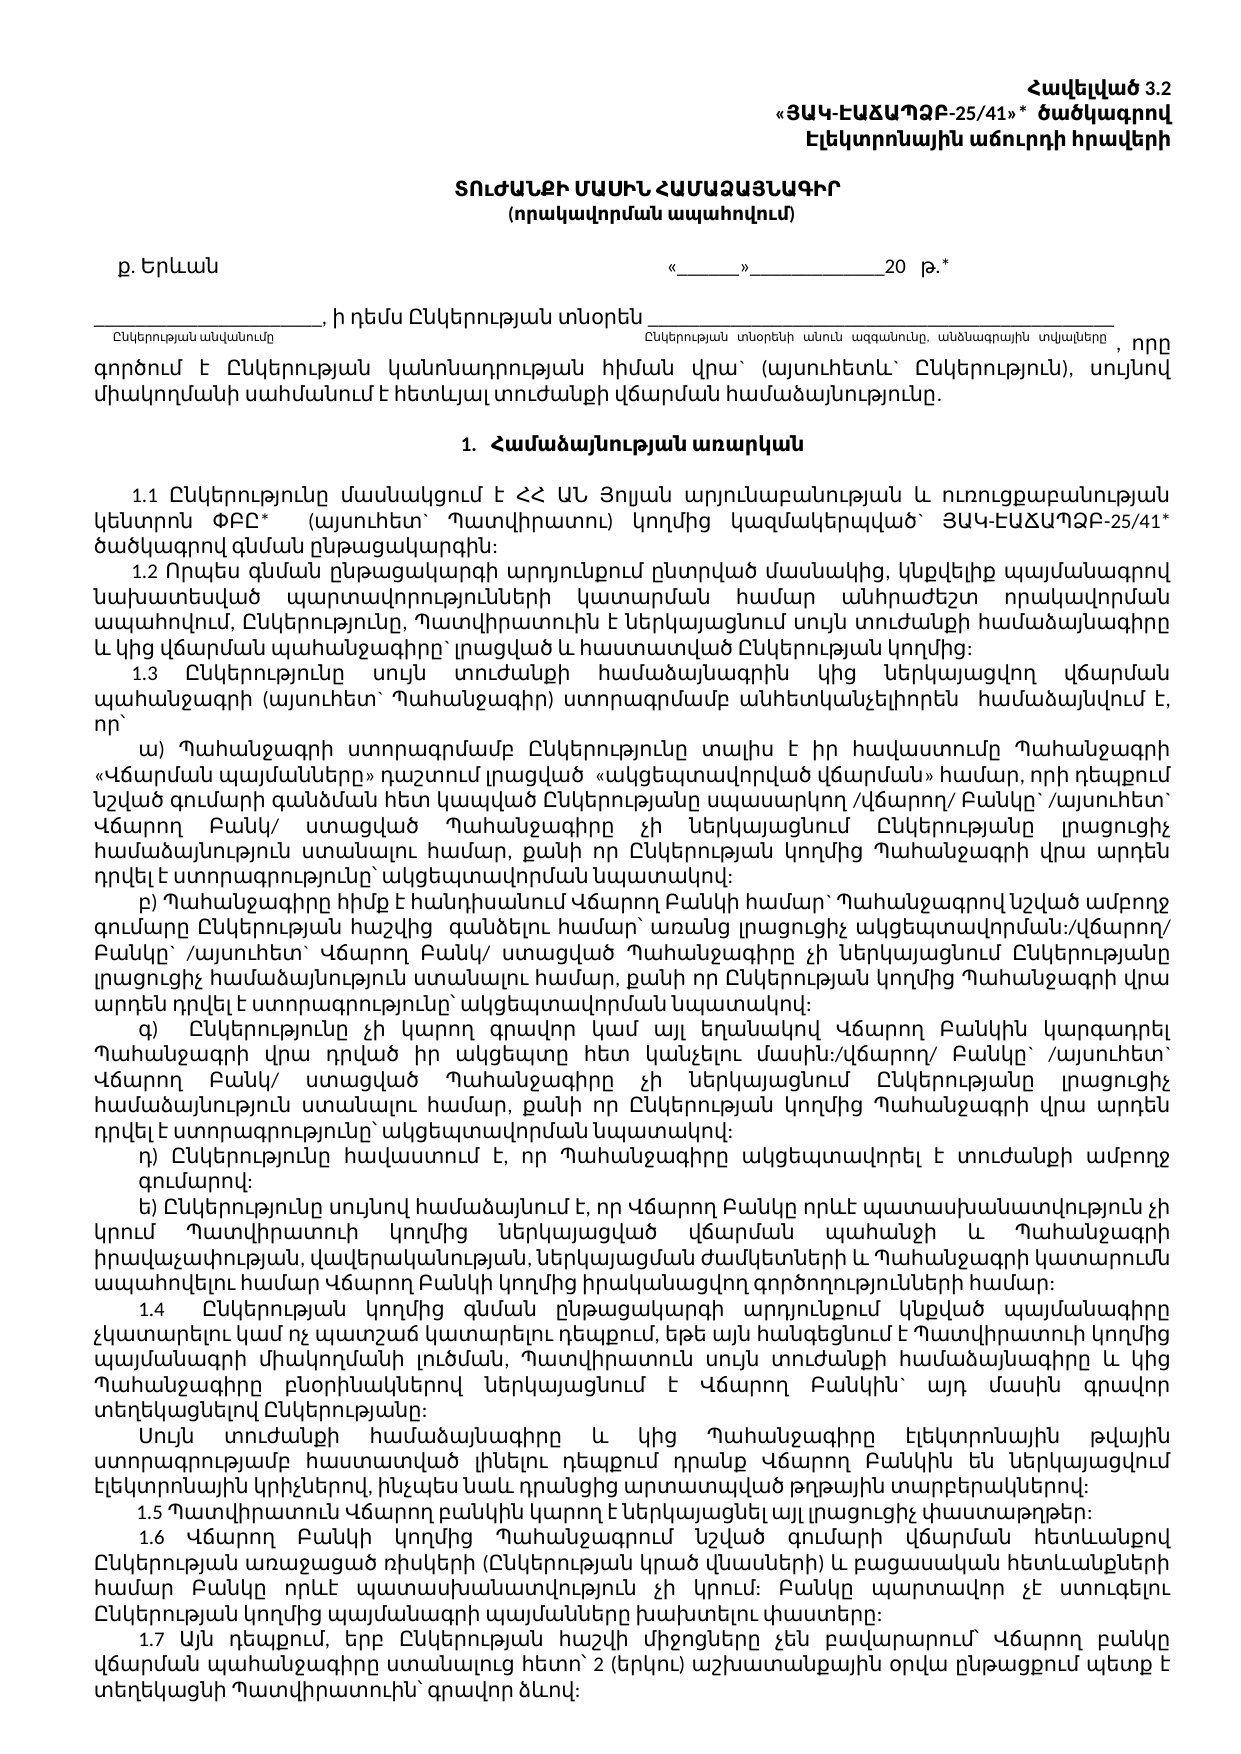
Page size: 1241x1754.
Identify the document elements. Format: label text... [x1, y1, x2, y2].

text 1.5 Պատվիրատուն Վճարող բանկին կարող է ներկայացնել այլ լրացուցիչ փաստաթղթեր: [94, 1499, 1171, 1524]
text Հավելված 3.2 [94, 75, 1171, 100]
text ______________________, ի դեմս Ընկերության տնօրեն _____________________________________________ [94, 304, 1171, 330]
text ե) Ընկերությունը սույնով համաձայնում է, որ Վճարող Բանկը որևէ պատասխանատվություն չի կրում Պատվիրատուի կողմից ներկայացված վճարման պահանջի և Պահանջագրի իրավաչափության, վավերականության, ներկայացման ժամկետների և Պահանջագրի կատարումն ապահովելու համար Վճարող Բանկի կողմից իրականացվող գործողությունների համար: [94, 1194, 1171, 1296]
text Սույն տուժանքի համաձայնագիրը և կից Պահանջագիրը էլեկտրոնային թվային ստորագրությամբ հաստատված լինելու դեպքում դրանք Վճարող Բանկին են ներկայացվում էլեկտրոնային կրիչներով, ինչպես նաև դրանցից արտատպված թղթային տարբերակներով: [94, 1423, 1171, 1499]
text գ) Ընկերությունը չի կարող գրավոր կամ այլ եղանակով Վճարող Բանկին կարգադրել Պահանջագրի վրա դրված իր ակցեպտը հետ կանչելու մասին:/վճարող/ Բանկը` /այսուհետ` Վճարող Բանկ/ ստացված Պահանջագիրը չի ներկայացնում Ընկերությանը լրացուցիչ համաձայնություն ստանալու համար, քանի որ Ընկերության կողմից Պահանջագրի վրա արդեն դրվել է ստորագրությունը՝ ակցեպտավորման նպատակով: [94, 1016, 1171, 1143]
text 1.2 Որպես գնման ընթացակարգի արդյունքում ընտրված մասնակից, կնքվելիք պայմանագրով նախատեսված պարտավորությունների կատարման համար անհրաժեշտ որակավորման ապահովում, Ընկերությունը, Պատվիրատուին է ներկայացնում սույն տուժանքի համաձայնագիրը և կից վճարման պահանջագիրը` լրացված և հաստատված Ընկերության կողմից: [94, 559, 1171, 660]
text Էլեկտրոնային աճուրդի հրավերի [94, 126, 1171, 151]
text 1.1 Ընկերությունը մասնակցում է ՀՀ ԱՆ Յոլյան արյունաբանության և ուռուցքաբանության կենտրոն ՓԲԸ* (այսուհետ` Պատվիրատու) կողմից կազմակերպված` ՅԱԿ-ԷԱՃԱՊՁԲ-25/41* ծածկագրով գնման ընթացակարգին: [94, 482, 1171, 559]
text ՏՈւԺԱՆՔԻ ՄԱՍԻՆ ՀԱՄԱՁԱՅՆԱԳԻՐ [94, 177, 1171, 202]
text բ) Պահանջագիրը հիմք է հանդիսանում Վճարող Բանկի համար` Պահանջագրով նշված ամբողջ գումարը Ընկերության հաշվից գանձելու համար՝ առանց լրացուցիչ ակցեպտավորման:/վճարող/ Բանկը` /այսուհետ` Վճարող Բանկ/ ստացված Պահանջագիրը չի ներկայացնում Ընկերությանը լրացուցիչ համաձայնություն ստանալու համար, քանի որ Ընկերության կողմից Պահանջագրի վրա արդեն դրվել է ստորագրությունը՝ ակցեպտավորման նպատակով: [94, 889, 1171, 1016]
text 1.7 Այն դեպքում, երբ Ընկերության հաշվի միջոցները չեն բավարարում՝ Վճարող բանկը վճարման պահանջագիրը ստանալուց հետո՝ 2 (երկու) աշխատանքային օրվա ընթացքում պետք է տեղեկացնի Պատվիրատուին՝ գրավոր ձևով: [94, 1626, 1171, 1702]
text «ՅԱԿ-ԷԱՃԱՊՁԲ-25/41»* ծածկագրով [94, 100, 1171, 126]
text 1. Համաձայնության առարկան [94, 432, 1171, 457]
text 1.6 Վճարող Բանկի կողմից Պահանջագրում նշված գումարի վճարման հետևանքով Ընկերության առաջացած ռիսկերի (Ընկերության կրած վնասների) և բացասական հետևանքների համար Բանկը որևէ պատասխանատվություն չի կրում: Բանկը պարտավոր չէ ստուգելու Ընկերության կողմից պայմանագրի պայմանները խախտելու փաստերը: [94, 1524, 1171, 1626]
text (որակավորման ապահովում) [94, 202, 1171, 225]
text ա) Պահանջագրի ստորագրմամբ Ընկերությունը տալիս է իր հավաստումը Պահանջագրի «Վճարման պայմանները» դաշտում լրացված «ակցեպտավորված վճարման» համար, որի դեպքում նշված գումարի գանձման հետ կապված Ընկերությանը սպասարկող /վճարող/ Բանկը` /այսուհետ` Վճարող Բանկ/ ստացված Պահանջագիրը չի ներկայացնում Ընկերությանը լրացուցիչ համաձայնություն ստանալու համար, քանի որ Ընկերության կողմից Պահանջագրի վրա արդեն դրվել է ստորագրությունը՝ ակցեպտավորման նպատակով: [94, 737, 1171, 889]
text 1.4 Ընկերության կողմից գնման ընթացակարգի արդյունքում կնքված պայմանագիրը չկատարելու կամ ոչ պատշաճ կատարելու դեպքում, եթե այն հանգեցնում է Պատվիրատուի կողմից պայմանագրի միակողմանի լուծման, Պատվիրատուն սույն տուժանքի համաձայնագիրը և կից Պահանջագիրը բնօրինակներով ներկայացնում է Վճարող Բանկին` այդ մասին գրավոր տեղեկացնելով Ընկերությանը: [94, 1296, 1171, 1423]
text Ընկերության անվանումը Ընկերության տնօրենի անուն ազգանունը, անձնագրային տվյալները , որը գործում է Ընկերության կանոնադրության հիման վրա` (այսուհետև` Ընկերություն), սույնով միակողմանի սահմանում է հետևյալ տուժանքի վճարման համաձայնությունը. [94, 330, 1171, 406]
text 1.3 Ընկերությունը սույն տուժանքի համաձայնագրին կից ներկայացվող վճարման պահանջագրի (այսուհետ` Պահանջագիր) ստորագրմամբ անհետկանչելիորեն համաձայնվում է, որ՝ [94, 660, 1171, 737]
text դ) Ընկերությունը հավաստում է, որ Պահանջագիրը ակցեպտավորել է տուժանքի ամբողջ գումարով: [138, 1143, 1171, 1194]
text ք. Երևան «______»_____________20 թ.* [94, 254, 1171, 279]
